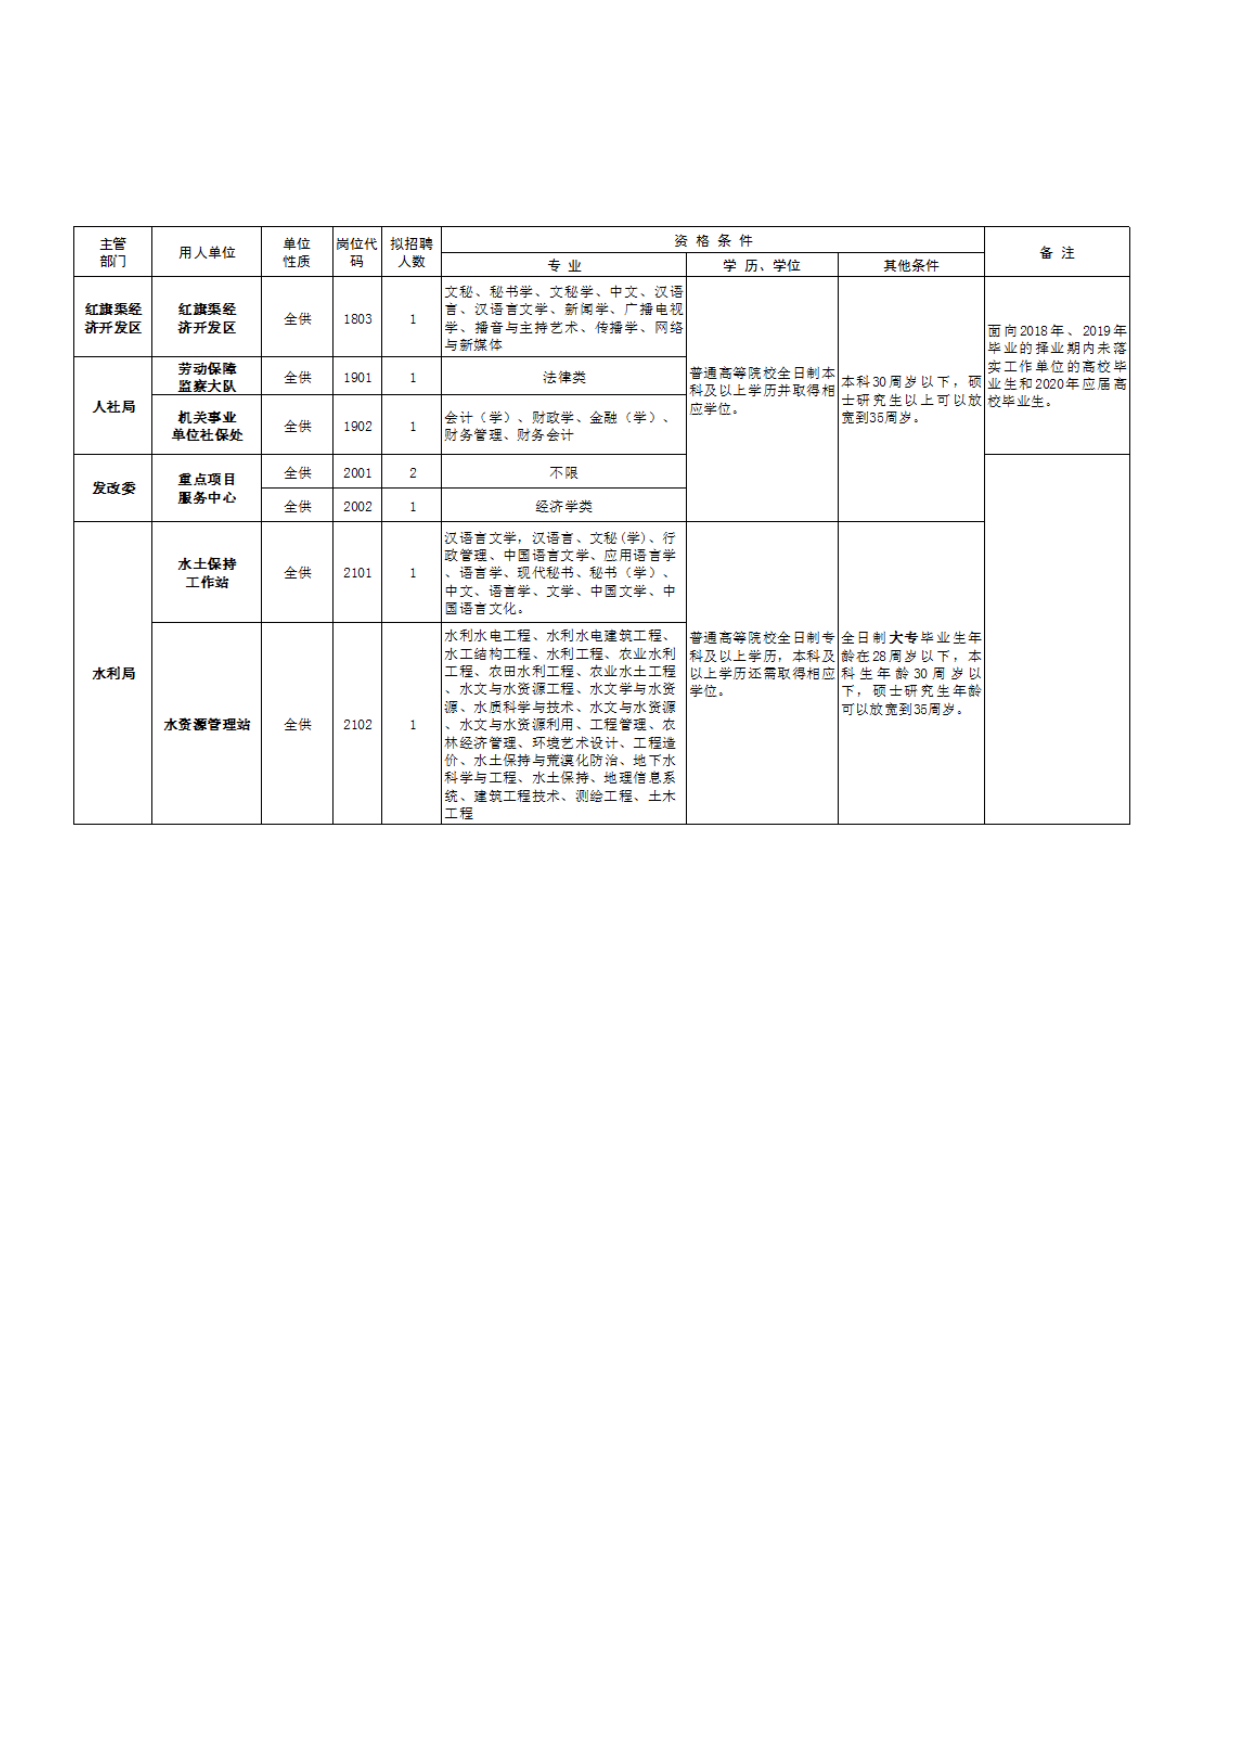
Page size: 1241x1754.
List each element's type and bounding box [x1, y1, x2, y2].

picture [56, 162, 1150, 930]
